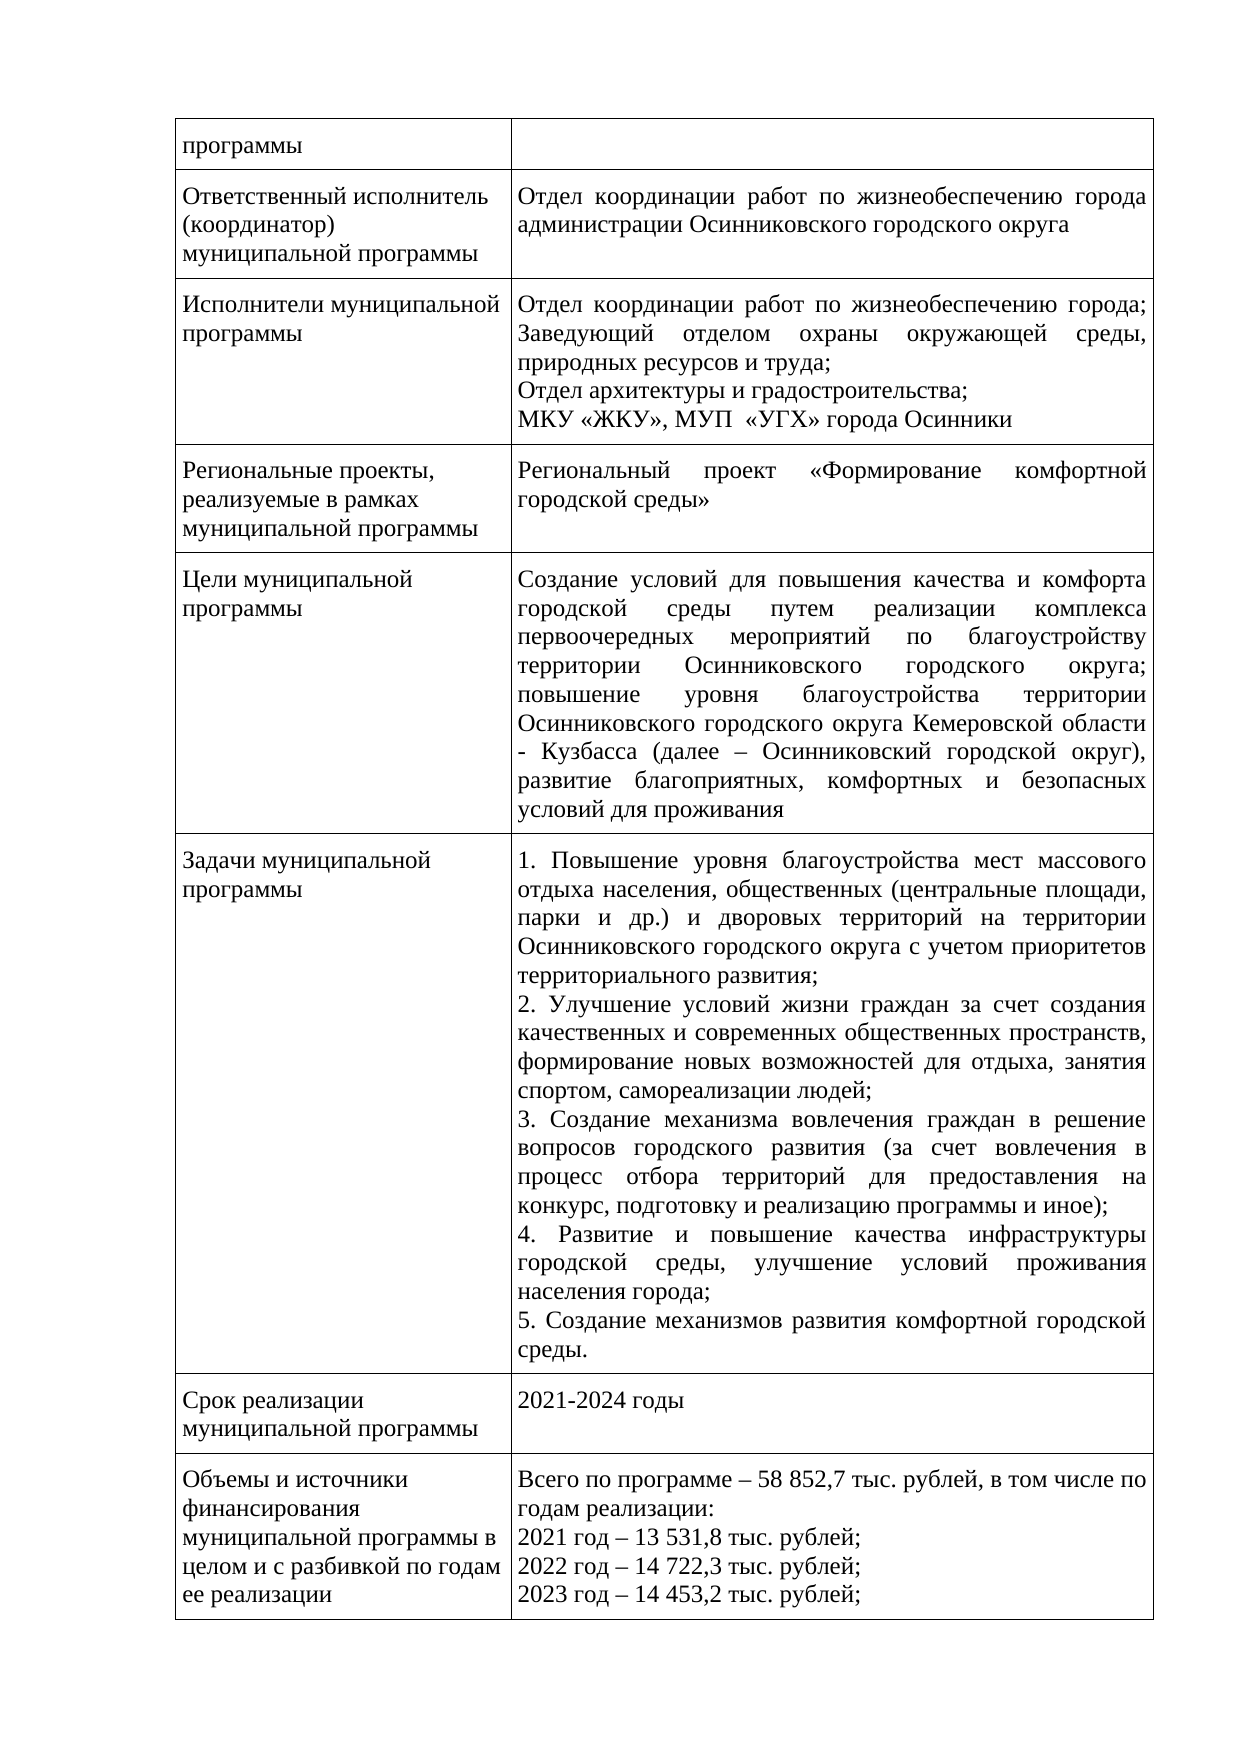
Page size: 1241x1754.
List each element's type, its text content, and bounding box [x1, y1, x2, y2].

table_cell Отдел координации работ по жизнеобеспечению города; Заведующий отделом охраны окружающей среды, природных ресурсов и труда; Отдел архитектуры и градостроительства; МКУ «ЖКУ», МУП «УГХ» города Осинники [512, 279, 1153, 444]
table_cell 2021-2024 годы [512, 1374, 1153, 1453]
table_cell Срок реализации муниципальной программы [176, 1374, 511, 1453]
table_cell 1. Повышение уровня благоустройства мест массового отдыха населения, общественных (центральные площади, парки и др.) и дворовых территорий на территории Осинниковского городского округа с учетом приоритетов территориального развития; 2. Улучшение условий жизни граждан за счет создания качественных и современных общественных пространств, формирование новых возможностей для отдыха, занятия спортом, самореализации людей; 3. Создание механизма вовлечения граждан в решение вопросов городского развития (за счет вовлечения в процесс отбора территорий для предоставления на конкурс, подготовку и реализацию программы и иное); 4. Развитие и повышение качества инфраструктуры городской среды, улучшение условий проживания населения города; 5. Создание механизмов развития комфортной городской среды. [512, 834, 1153, 1373]
table_cell Региональный проект «Формирование комфортной городской среды» [512, 445, 1153, 552]
table_cell Исполнители муниципальной программы [176, 279, 511, 444]
table_cell Цели муниципальной программы [176, 553, 511, 833]
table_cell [176, 1454, 511, 1619]
table_cell Отдел координации работ по жизнеобеспечению города администрации Осинниковского городского округа [512, 170, 1153, 278]
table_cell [176, 119, 511, 169]
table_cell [512, 1454, 1153, 1619]
table_cell Ответственный исполнитель (координатор) муниципальной программы [176, 170, 511, 278]
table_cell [512, 119, 1153, 169]
table_cell Создание условий для повышения качества и комфорта городской среды путем реализации комплекса первоочередных мероприятий по благоустройству территории Осинниковского городского округа; повышение уровня благоустройства территории Осинниковского городского округа Кемеровской области - Кузбасса (далее – Осинниковский городской округ), развитие благоприятных, комфортных и безопасных условий для проживания [512, 553, 1153, 833]
table_cell Задачи муниципальной программы [176, 834, 511, 1373]
table_cell Региональные проекты, реализуемые в рамках муниципальной программы [176, 445, 511, 552]
